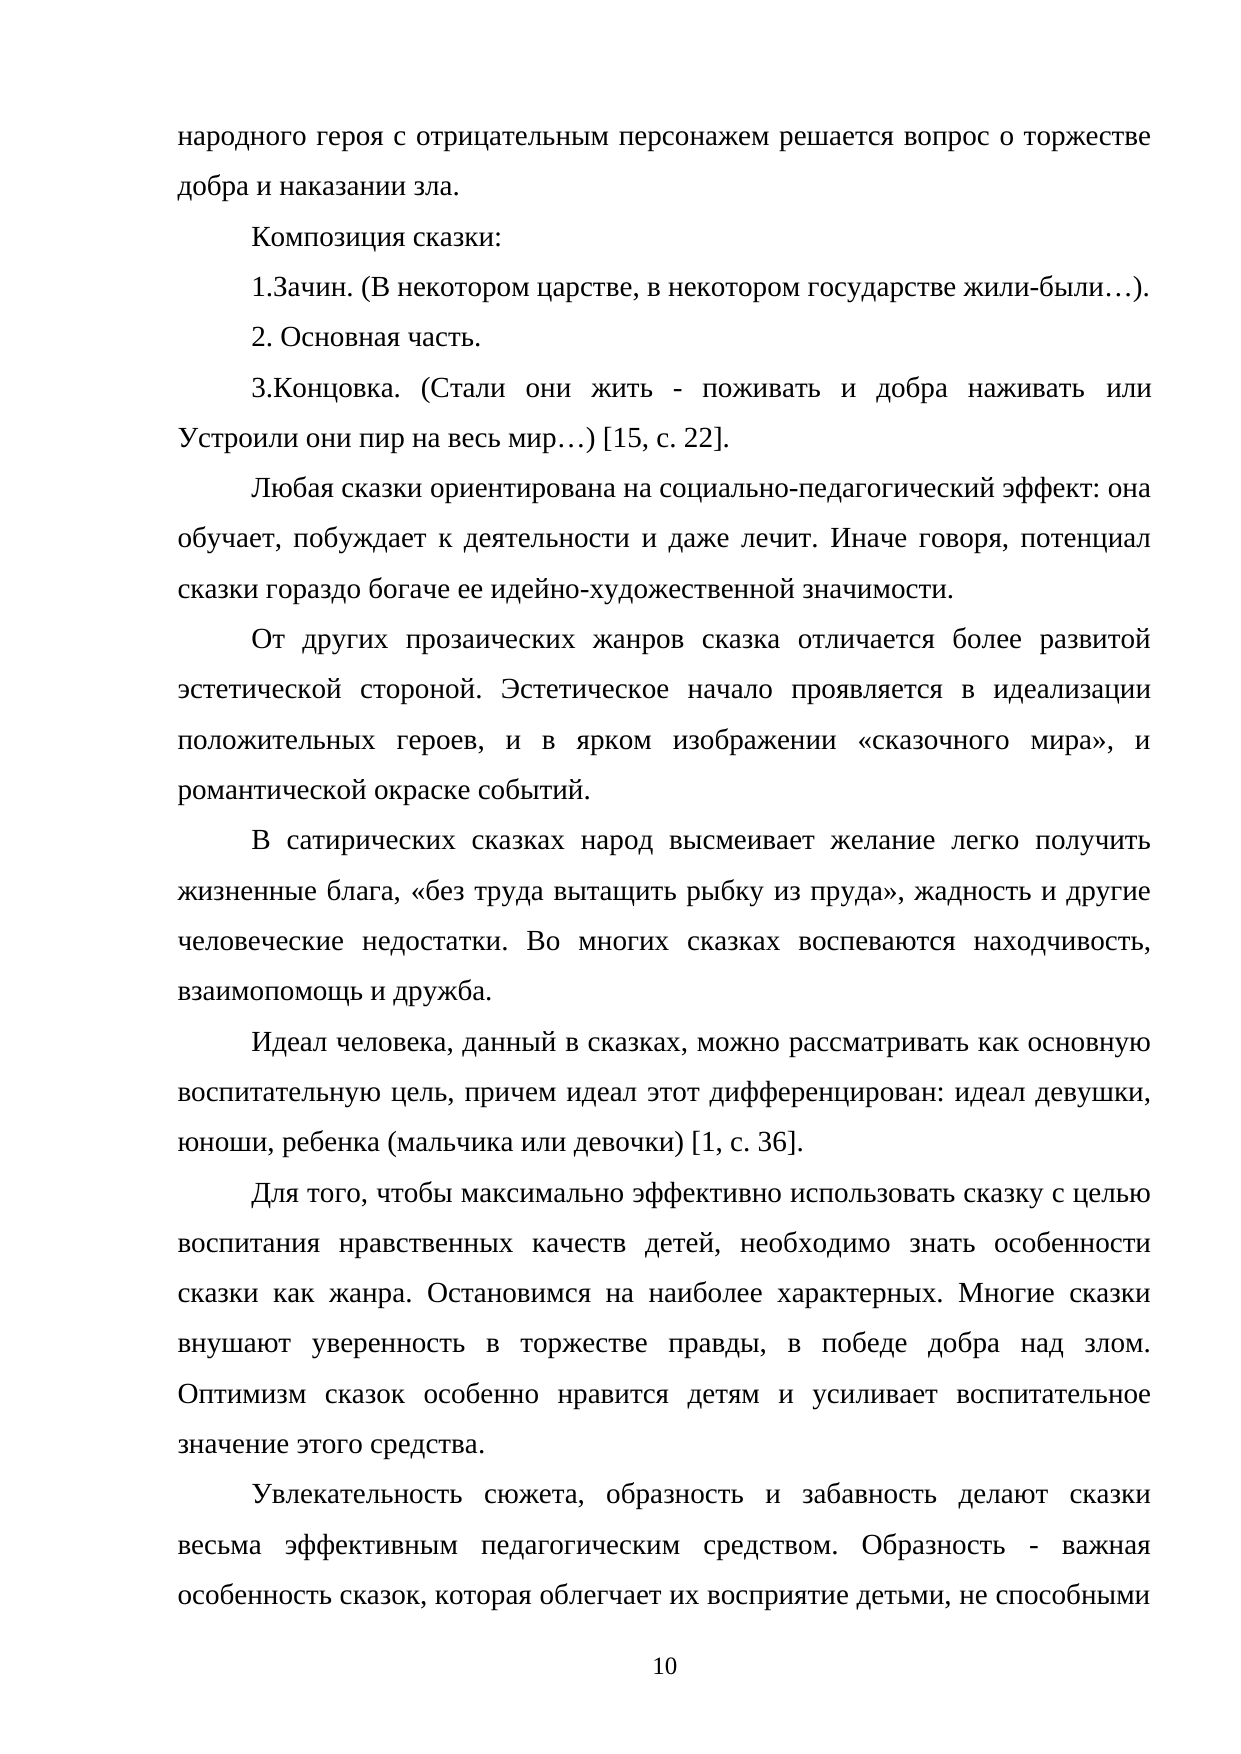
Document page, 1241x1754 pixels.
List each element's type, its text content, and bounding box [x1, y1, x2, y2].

text Любая сказки ориентирована на социально-педагогический эффект: она обучает, побуждает к деятельности и даже лечит. Иначе говоря, потенциал сказки гораздо богаче ее идейно-художественной значимости. [177, 470, 1152, 604]
text 2. Основная часть. [177, 319, 1152, 353]
text В сатирических сказках народ высмеивает желание легко получить жизненные блага, «без труда вытащить рыбку из пруда», жадность и другие человеческие недостатки. Во многих сказках воспеваются находчивость, взаимопомощь и дружба. [177, 822, 1152, 1007]
text Идеал человека, данный в сказках, можно рассматривать как основную воспитательную цель, причем идеал этот дифференцирован: идеал девушки, юноши, ребенка (мальчика или девочки) [1, с. 36]. [177, 1024, 1152, 1158]
text 3.Концовка. (Стали они жить - поживать и добра наживать или Устроили они пир на весь мир…) [15, с. 22]. [177, 370, 1152, 453]
text Для того, чтобы максимально эффективно использовать сказку с целью воспитания нравственных качеств детей, необходимо знать особенности сказки как жанра. Остановимся на наиболее характерных. Многие сказки внушают уверенность в торжестве правды, в победе добра над злом. Оптимизм сказок особенно нравится детям и усиливает воспитательное значение этого средства. [177, 1175, 1152, 1460]
text От других прозаических жанров сказка отличается более развитой эстетической стороной. Эстетическое начало проявляется в идеализации положительных героев, и в ярком изображении «сказочного мира», и романтической окраске событий. [177, 621, 1152, 806]
text Композиция сказки: [177, 219, 1152, 252]
text 1.Зачин. (В некотором царстве, в некотором государстве жили-были…). [177, 269, 1152, 303]
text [177, 118, 1152, 202]
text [177, 1477, 1152, 1611]
